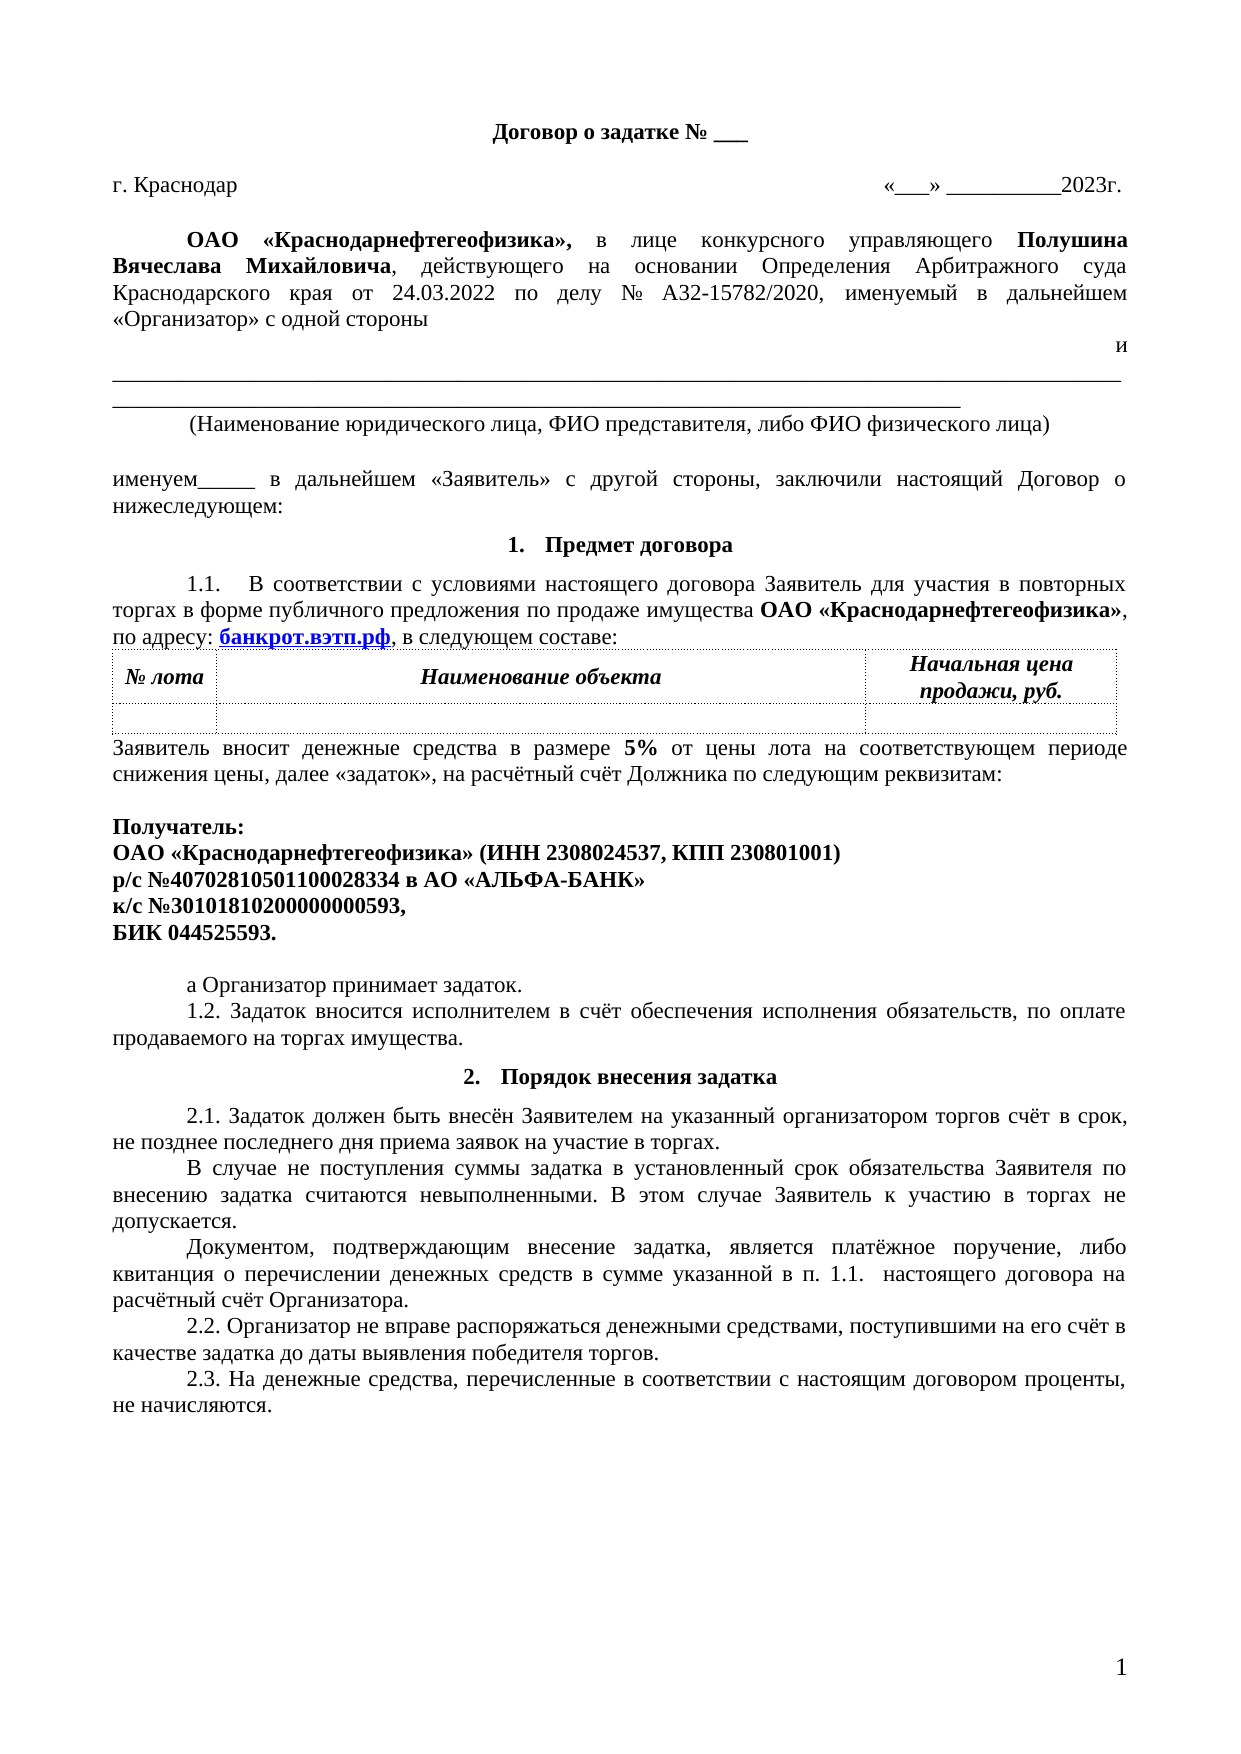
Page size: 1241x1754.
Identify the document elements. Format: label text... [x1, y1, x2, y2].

text Заявитель вносит денежные средства в размере 5% от цены лота на соответствующем периоде снижения цены, далее «задаток», на расчётный счёт Должника по следующим реквизитам: [112, 734, 1128, 787]
text 1.2. Задаток вносится исполнителем в счёт обеспечения исполнения обязательств, по оплате продаваемого на торгах имущества. [112, 998, 1128, 1050]
text 2.2. Организатор не вправе распоряжаться денежными средствами, поступившими на его счёт в качестве задатка до даты выявления победителя торгов. [112, 1312, 1128, 1365]
table_header Наименование объекта [216, 649, 866, 703]
text Договор о задатке № ___ [112, 118, 1128, 144]
list Предмет договора [112, 531, 1128, 557]
text Документом, подтверждающим внесение задатка, является платёжное поручение, либо квитанция о перечислении денежных средств в сумме указанной в п. 1.1. настоящего договора на расчётный счёт Организатора. [112, 1233, 1128, 1312]
text В случае не поступления суммы задатка в установленный срок обязательства Заявителя по внесению задатка считаются невыполненными. В этом случае Заявитель к участию в торгах не допускается. [112, 1154, 1128, 1233]
table_cell [113, 703, 216, 733]
text а Организатор принимает задаток. [112, 971, 1166, 998]
text (Наименование юридического лица, ФИО представителя, либо ФИО физического лица) [112, 410, 1128, 466]
text БИК 044525593. [112, 918, 1166, 945]
table_cell [866, 703, 1117, 733]
table_header № лота [113, 649, 216, 703]
text г. Краснодар «___» __________2023г. [112, 171, 1128, 197]
text и __________________________________________________________________________________________________________________________________________________________________ [112, 331, 1128, 410]
text 2.1. Задаток должен быть внесён Заявителем на указанный организатором торгов счёт в срок, не позднее последнего дня приема заявок на участие в торгах. [112, 1102, 1128, 1154]
table_cell [216, 703, 866, 733]
text именуем_____ в дальнейшем «Заявитель» с другой стороны, заключили настоящий Договор о нижеследующем: [112, 466, 1128, 518]
list Порядок внесения задатка [112, 1063, 1128, 1089]
text р/с №40702810501100028334 в АО «АЛЬФА-БАНК» [112, 866, 1166, 892]
text 2.3. На денежные средства, перечисленные в соответствии с настоящим договором проценты, не начисляются. [112, 1365, 1128, 1418]
text Получатель: [112, 813, 1166, 839]
text 1.1. В соответствии с условиями настоящего договора Заявитель для участия в повторных торгах в форме публичного предложения по продаже имущества ОАО «Краснодарнефтегеофизика», по адресу: банкрот.вэтп.рф, в следующем составе: [112, 569, 1128, 649]
text к/с №30101810200000000593, [112, 892, 1166, 918]
table_header Начальная цена продажи, руб. [866, 649, 1117, 703]
text ОАО «Краснодарнефтегеофизика», в лице конкурсного управляющего Полушина Вячеслава Михайловича, действующего на основании Определения Арбитражного суда Краснодарского края от 24.03.2022 по делу № А32-15782/2020, именуемый в дальнейшем «Организатор» с одной стороны [112, 226, 1128, 331]
text ОАО «Краснодарнефтегеофизика» (ИНН 2308024537, КПП 230801001) [112, 839, 1166, 866]
